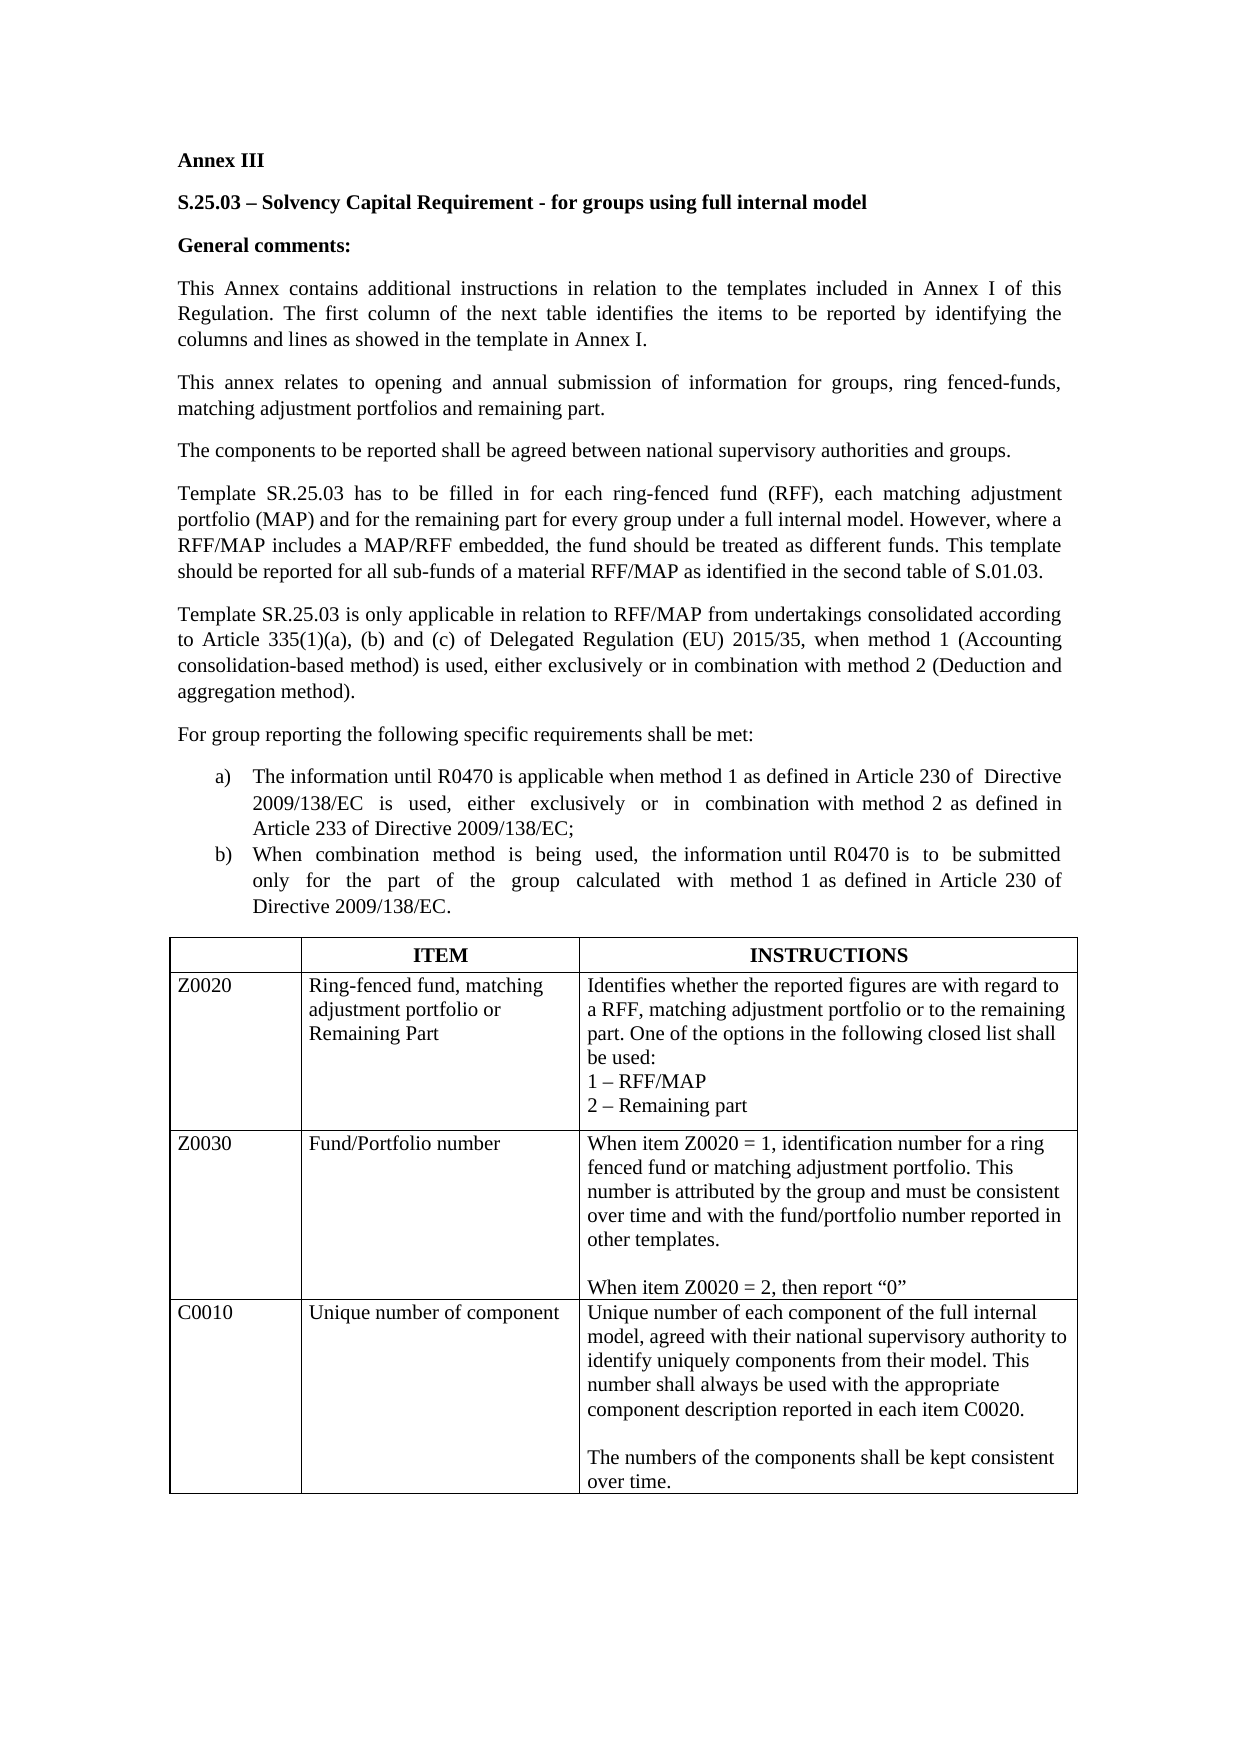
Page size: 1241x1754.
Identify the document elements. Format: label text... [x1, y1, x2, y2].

table_header [171, 938, 301, 972]
table_cell C0010 [171, 1300, 301, 1493]
text For group reporting the following specific requirements shall be met: [177, 722, 1063, 746]
list The information until R0470 is applicable when method 1 as defined in Article 230 of Directive 2009/138/EC is used, either exclusively or in combination with method 2 as defined in Article 233 of Directive 2009/138/EC; [215, 764, 1063, 840]
text Template SR.25.03 has to be filled in for each ring-fenced fund (RFF), each matching adjustment portfolio (MAP) and for the remaining part for every group under a full internal model. However, where a RFF/MAP includes a MAP/RFF embedded, the fund should be treated as different funds. This template should be reported for all sub-funds of a material RFF/MAP as identified in the second table of S.01.03. [177, 481, 1063, 583]
table_cell Identifies whether the reported figures are with regard to a RFF, matching adjustment portfolio or to the remaining part. One of the options in the following closed list shall be used: 1 – RFF/MAP 2 – Remaining part [580, 973, 1077, 1130]
table_cell Fund/Portfolio number [302, 1131, 579, 1299]
text Annex III [177, 148, 1063, 172]
text The components to be reported shall be agreed between national supervisory authorities and groups. [177, 438, 1063, 462]
table_cell Unique number of each component of the full internal model, agreed with their national supervisory authority to identify uniquely components from their model. This number shall always be used with the appropriate component description reported in each item C0020. The numbers of the components shall be kept consistent over time. [580, 1300, 1077, 1493]
table_cell Z0030 [171, 1131, 301, 1299]
text This annex relates to opening and annual submission of information for groups, ring fenced-funds, matching adjustment portfolios and remaining part. [177, 370, 1063, 420]
table_header INSTRUCTIONS [580, 938, 1077, 972]
text This Annex contains additional instructions in relation to the templates included in Annex I of this Regulation. The first column of the next table identifies the items to be reported by identifying the columns and lines as showed in the template in Annex I. [177, 275, 1063, 351]
text General comments: [177, 233, 1063, 257]
text Template SR.25.03 is only applicable in relation to RFF/MAP from undertakings consolidated according to Article 335(1)(a), (b) and (c) of Delegated Regulation (EU) 2015/35, when method 1 (Accounting consolidation-based method) is used, either exclusively or in combination with method 2 (Deduction and aggregation method). [177, 601, 1063, 703]
table_cell Z0020 [171, 973, 301, 1130]
text S.25.03 – Solvency Capital Requirement - for groups using full internal model [177, 190, 1063, 214]
table_cell When item Z0020 = 1, identification number for a ring fenced fund or matching adjustment portfolio. This number is attributed by the group and must be consistent over time and with the fund/portfolio number reported in other templates. When item Z0020 = 2, then report “0” [580, 1131, 1077, 1299]
list When combination method is being used, the information until R0470 is to be submitted only for the part of the group calculated with method 1 as defined in Article 230 of Directive 2009/138/EC. [215, 842, 1063, 918]
table_cell Unique number of component [302, 1300, 579, 1493]
table_header ITEM [302, 938, 579, 972]
table_cell Ring-fenced fund, matching adjustment portfolio or Remaining Part [302, 973, 579, 1130]
